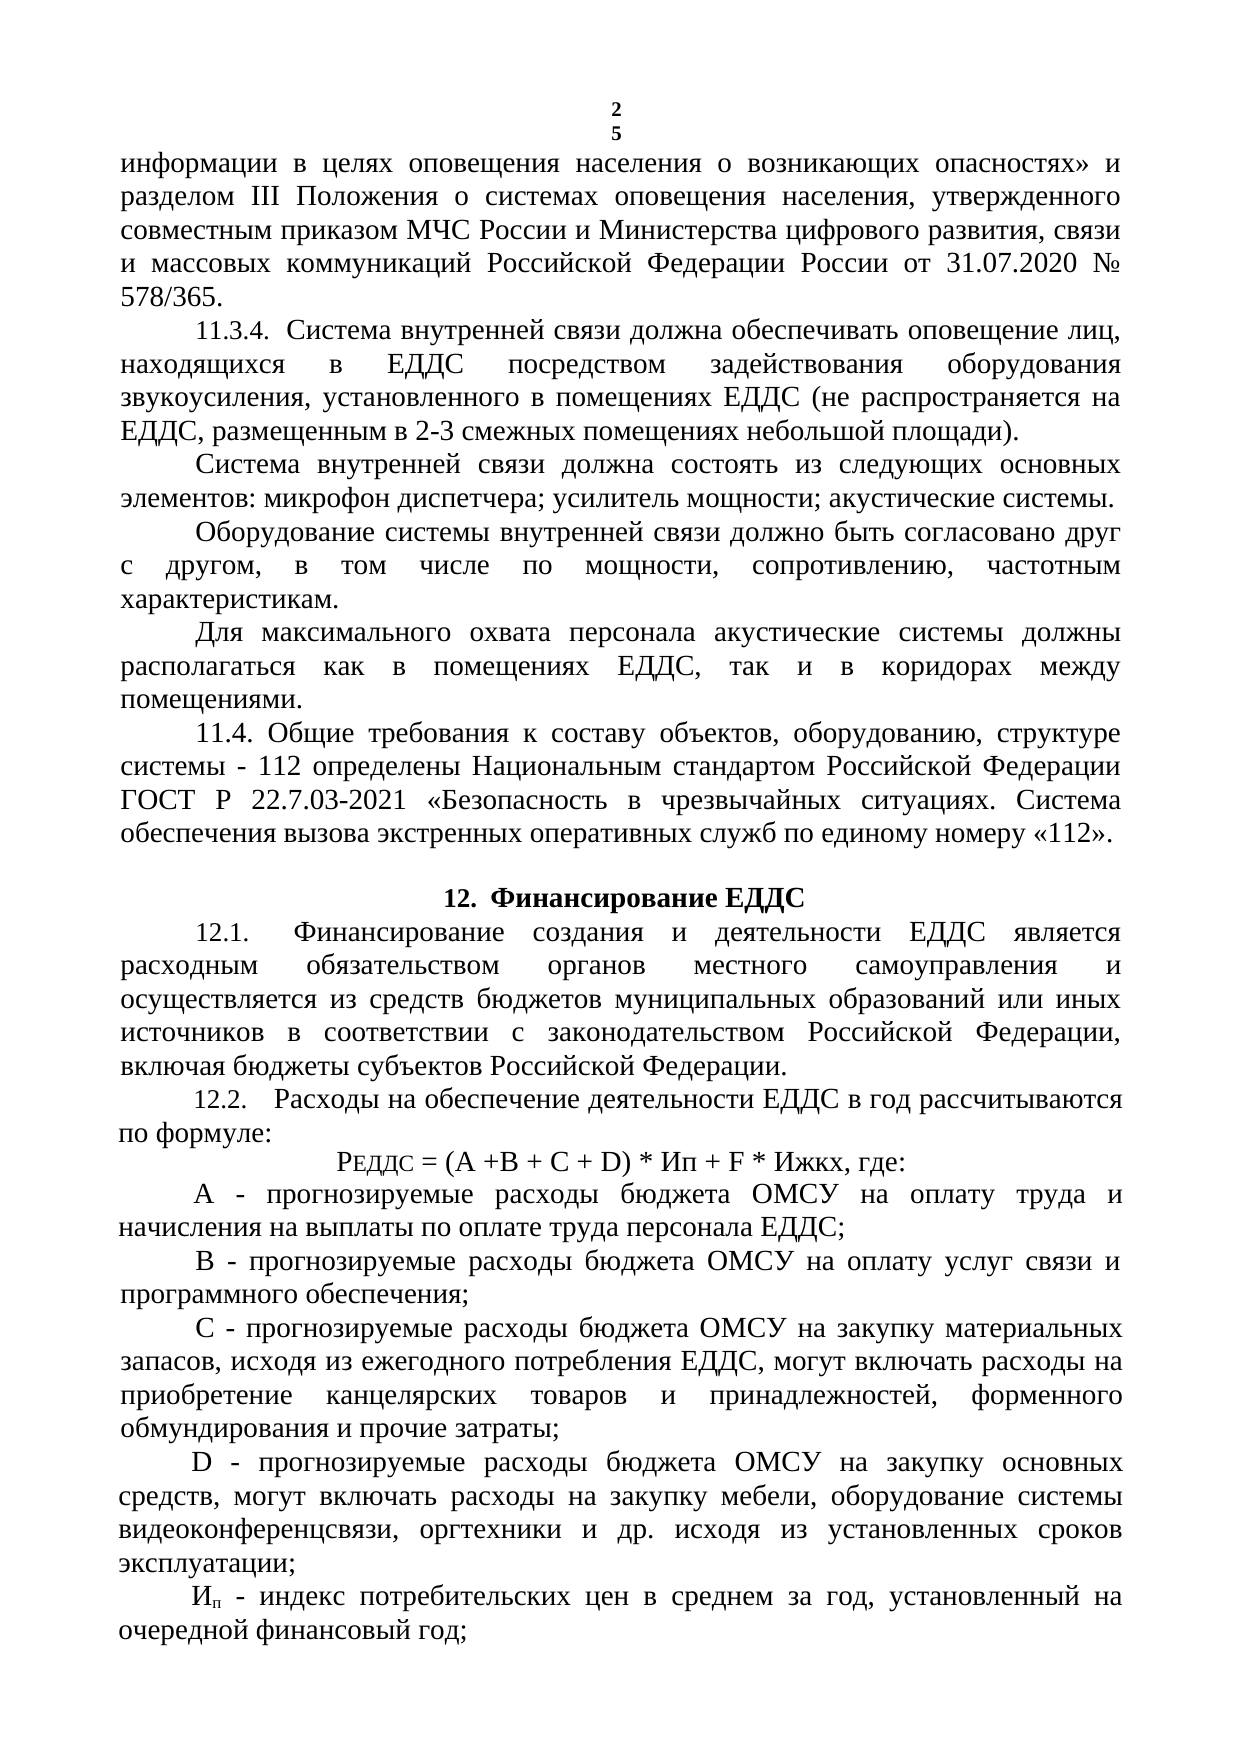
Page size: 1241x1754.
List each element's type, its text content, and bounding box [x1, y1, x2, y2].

text А - прогнозируемые расходы бюджета ОМСУ на оплату труда и начисления на выплаты по оплате труда персонала ЕДДС; [118, 1176, 1124, 1243]
text Реддс = (А +В + С + D) * Ип + F * Ижкх, где: [118, 1149, 1124, 1176]
list Финансирование создания и деятельности ЕДДС является расходным обязательством органов местного самоуправления и осуществляется из средств бюджетов муниципальных образований или иных источников в соответствии с законодательством Российской Федерации, включая бюджеты субъектов Российской Федерации. [120, 914, 1122, 1082]
text Для максимального охвата персонала акустические системы должны располагаться как в помещениях ЕДДС, так и в коридорах между помещениями. [120, 615, 1122, 716]
text Ип - индекс потребительских цен в среднем за год, установленный на очередной финансовый год; [118, 1579, 1124, 1646]
text С - прогнозируемые расходы бюджета ОМСУ на закупку материальных запасов, исходя из ежегодного потребления ЕДДС, могут включать расходы на приобретение канцелярских товаров и принадлежностей, форменного обмундирования и прочие затраты; [120, 1311, 1124, 1445]
text В - прогнозируемые расходы бюджета ОМСУ на оплату услуг связи и программного обеспечения; [120, 1243, 1122, 1311]
text D - прогнозируемые расходы бюджета ОМСУ на закупку основных средств, могут включать расходы на закупку мебели, оборудование системы видеоконференцсвязи, оргтехники и др. исходя из установленных сроков эксплуатации; [118, 1445, 1124, 1579]
list Расходы на обеспечение деятельности ЕДДС в год рассчитываются по формуле: [118, 1082, 1124, 1149]
text Оборудование системы внутренней связи должно быть согласовано друг с другом, в том числе по мощности, сопротивлению, частотным характеристикам. [120, 514, 1122, 615]
list Система внутренней связи должна обеспечивать оповещение лиц, находящихся в ЕДДС посредством задействования оборудования звукоусиления, установленного в помещениях ЕДДС (не распространяется на ЕДДС, размещенным в 2-3 смежных помещениях небольшой площади). [120, 313, 1122, 447]
text 11.4. Общие требования к составу объектов, оборудованию, структуре системы - 112 определены Национальным стандартом Российской Федерации ГОСТ Р 22.7.03-2021 «Безопасность в чрезвычайных ситуациях. Система обеспечения вызова экстренных оперативных служб по единому номеру «112». [120, 716, 1122, 850]
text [120, 145, 1122, 313]
list Финансирование ЕДДС [443, 881, 1124, 914]
text Система внутренней связи должна состоять из следующих основных элементов: микрофон диспетчера; усилитель мощности; акустические системы. [120, 447, 1122, 514]
